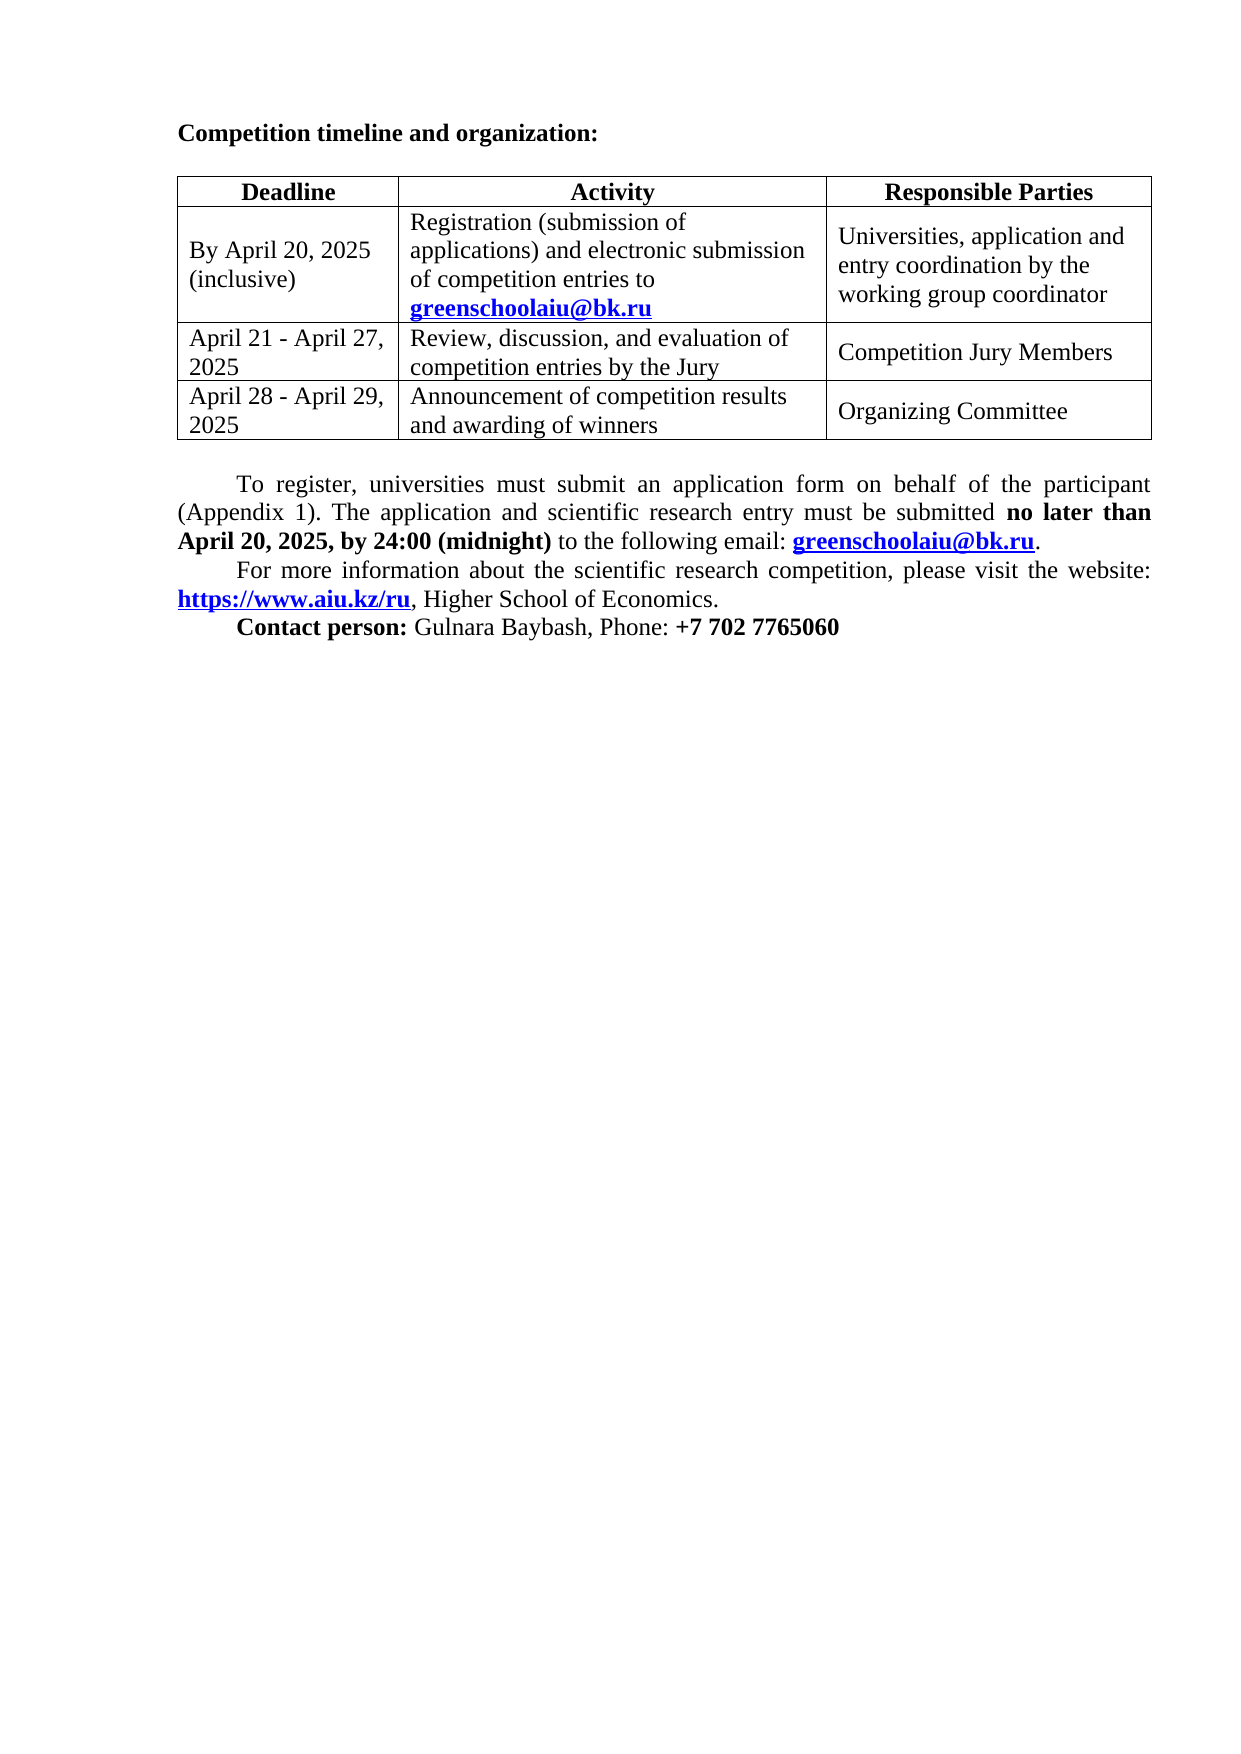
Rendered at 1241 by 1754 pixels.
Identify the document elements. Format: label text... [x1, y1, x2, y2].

text Competition timeline and organization: [177, 118, 1152, 147]
table_cell Announcement of competition results and awarding of winners [399, 381, 826, 439]
text For more information about the scientific research competition, please visit the website: https://www.aiu.kz/ru, Higher School of Economics. [177, 555, 1152, 612]
table_cell April 28 - April 29, 2025 [178, 381, 398, 439]
text To register, universities must submit an application form on behalf of the participant (Appendix 1). The application and scientific research entry must be submitted no later than April 20, 2025, by 24:00 (midnight) to the following email: greenschoolaiu@bk.ru. [177, 469, 1152, 555]
text Contact person: Gulnara Baybash, Phone: +7 702 7765060 [177, 612, 1152, 641]
table_cell By April 20, 2025 (inclusive) [178, 207, 398, 322]
table_header Deadline [178, 177, 398, 206]
table_cell Competition Jury Members [827, 323, 1151, 380]
table_cell Organizing Committee [827, 381, 1151, 439]
table_cell Review, discussion, and evaluation of competition entries by the Jury [399, 323, 826, 380]
table_header Activity [399, 177, 826, 206]
table_cell Registration (submission of applications) and electronic submission of competition entries to greenschoolaiu@bk.ru [399, 207, 826, 322]
table_cell April 21 - April 27, 2025 [178, 323, 398, 380]
table_cell Universities, application and entry coordination by the working group coordinator [827, 207, 1151, 322]
table_header Responsible Parties [827, 177, 1151, 206]
